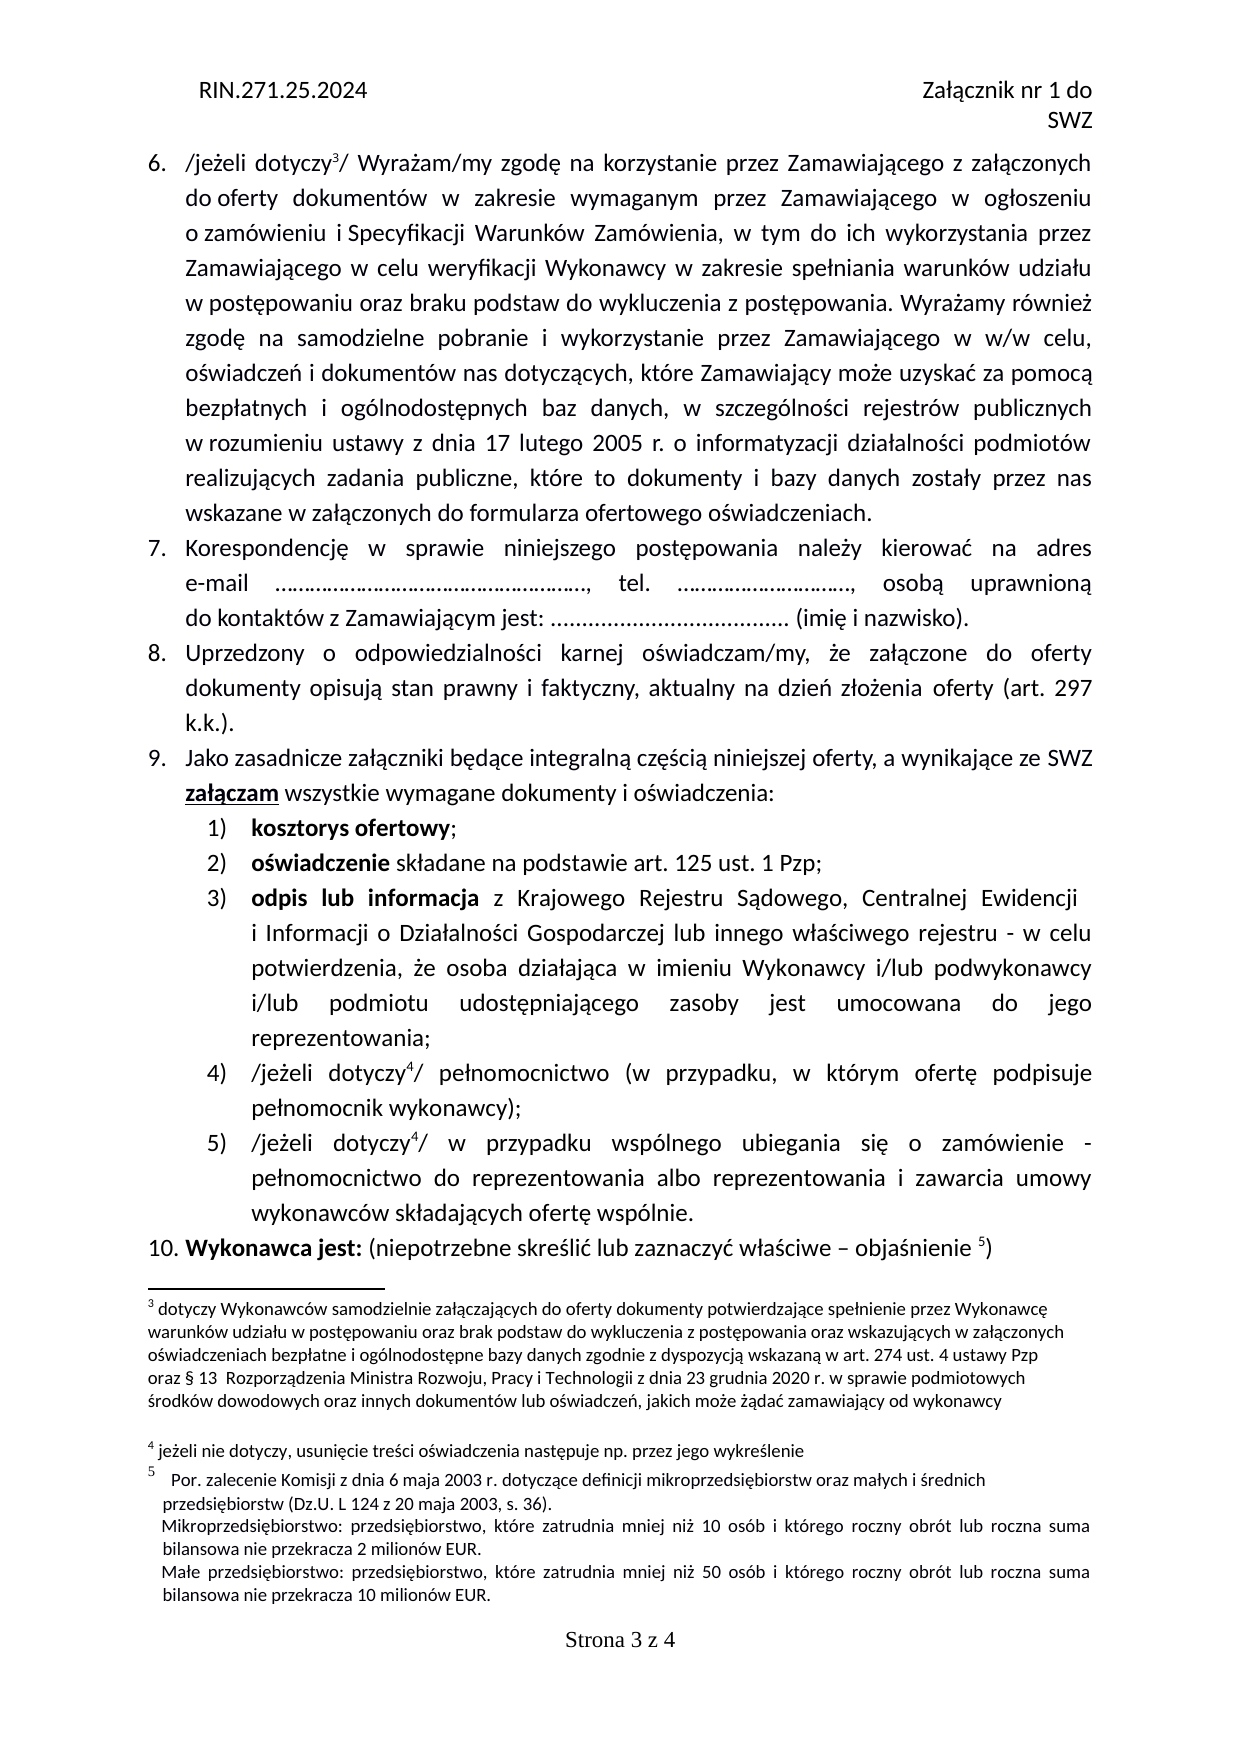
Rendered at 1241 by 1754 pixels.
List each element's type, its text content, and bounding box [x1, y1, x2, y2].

list odpis lub informacja z Krajowego Rejestru Sądowego, Centralnej Ewidencji i Informacji o Działalności Gospodarczej lub innego właściwego rejestru - w celu potwierdzenia, że osoba działająca w imieniu Wykonawcy i/lub podwykonawcy i/lub podmiotu udostępniającego zasoby jest umocowana do jego reprezentowania; [207, 883, 1093, 1053]
list Wykonawca jest: (niepotrzebne skreślić lub zaznaczyć właściwe – objaśnienie ) [148, 1233, 1093, 1263]
list Uprzedzony o odpowiedzialności karnej oświadczam/my, że załączone do oferty dokumenty opisują stan prawny i faktyczny, aktualny na dzień złożenia oferty (art. 297 k.k.). [148, 638, 1093, 738]
list /jeżeli dotyczy4/ w przypadku wspólnego ubiegania się o zamówienie - pełnomocnictwo do reprezentowania albo reprezentowania i zawarcia umowy wykonawców składających ofertę wspólnie. [207, 1128, 1093, 1228]
list Korespondencję w sprawie niniejszego postępowania należy kierować na adres e-mail ………………………………………………, tel. …………………………, osobą uprawnioną do kontaktów z Zamawiającym jest: ...................................... (imię i nazwisko). [148, 533, 1093, 633]
list kosztorys ofertowy; [207, 813, 1093, 843]
list oświadczenie składane na podstawie art. 125 ust. 1 Pzp; [207, 848, 1093, 878]
list /jeżeli dotyczy/ pełnomocnictwo (w przypadku, w którym ofertę podpisuje pełnomocnik wykonawcy); [207, 1058, 1093, 1123]
list Jako zasadnicze załączniki będące integralną częścią niniejszej oferty, a wynikające ze SWZ załączam wszystkie wymagane dokumenty i oświadczenia: [148, 743, 1093, 808]
list /jeżeli dotyczy/ Wyrażam/my zgodę na korzystanie przez Zamawiającego z załączonych do oferty dokumentów w zakresie wymaganym przez Zamawiającego w ogłoszeniu o zamówieniu i Specyfikacji Warunków Zamówienia, w tym do ich wykorzystania przez Zamawiającego w celu weryfikacji Wykonawcy w zakresie spełniania warunków udziału w postępowaniu oraz braku podstaw do wykluczenia z postępowania. Wyrażamy również zgodę na samodzielne pobranie i wykorzystanie przez Zamawiającego w w/w celu, oświadczeń i dokumentów nas dotyczących, które Zamawiający może uzyskać za pomocą bezpłatnych i ogólnodostępnych baz danych, w szczególności rejestrów publicznych w rozumieniu ustawy z dnia 17 lutego 2005 r. o informatyzacji działalności podmiotów realizujących zadania publiczne, które to dokumenty i bazy danych zostały przez nas wskazane w załączonych do formularza ofertowego oświadczeniach. [148, 148, 1093, 528]
